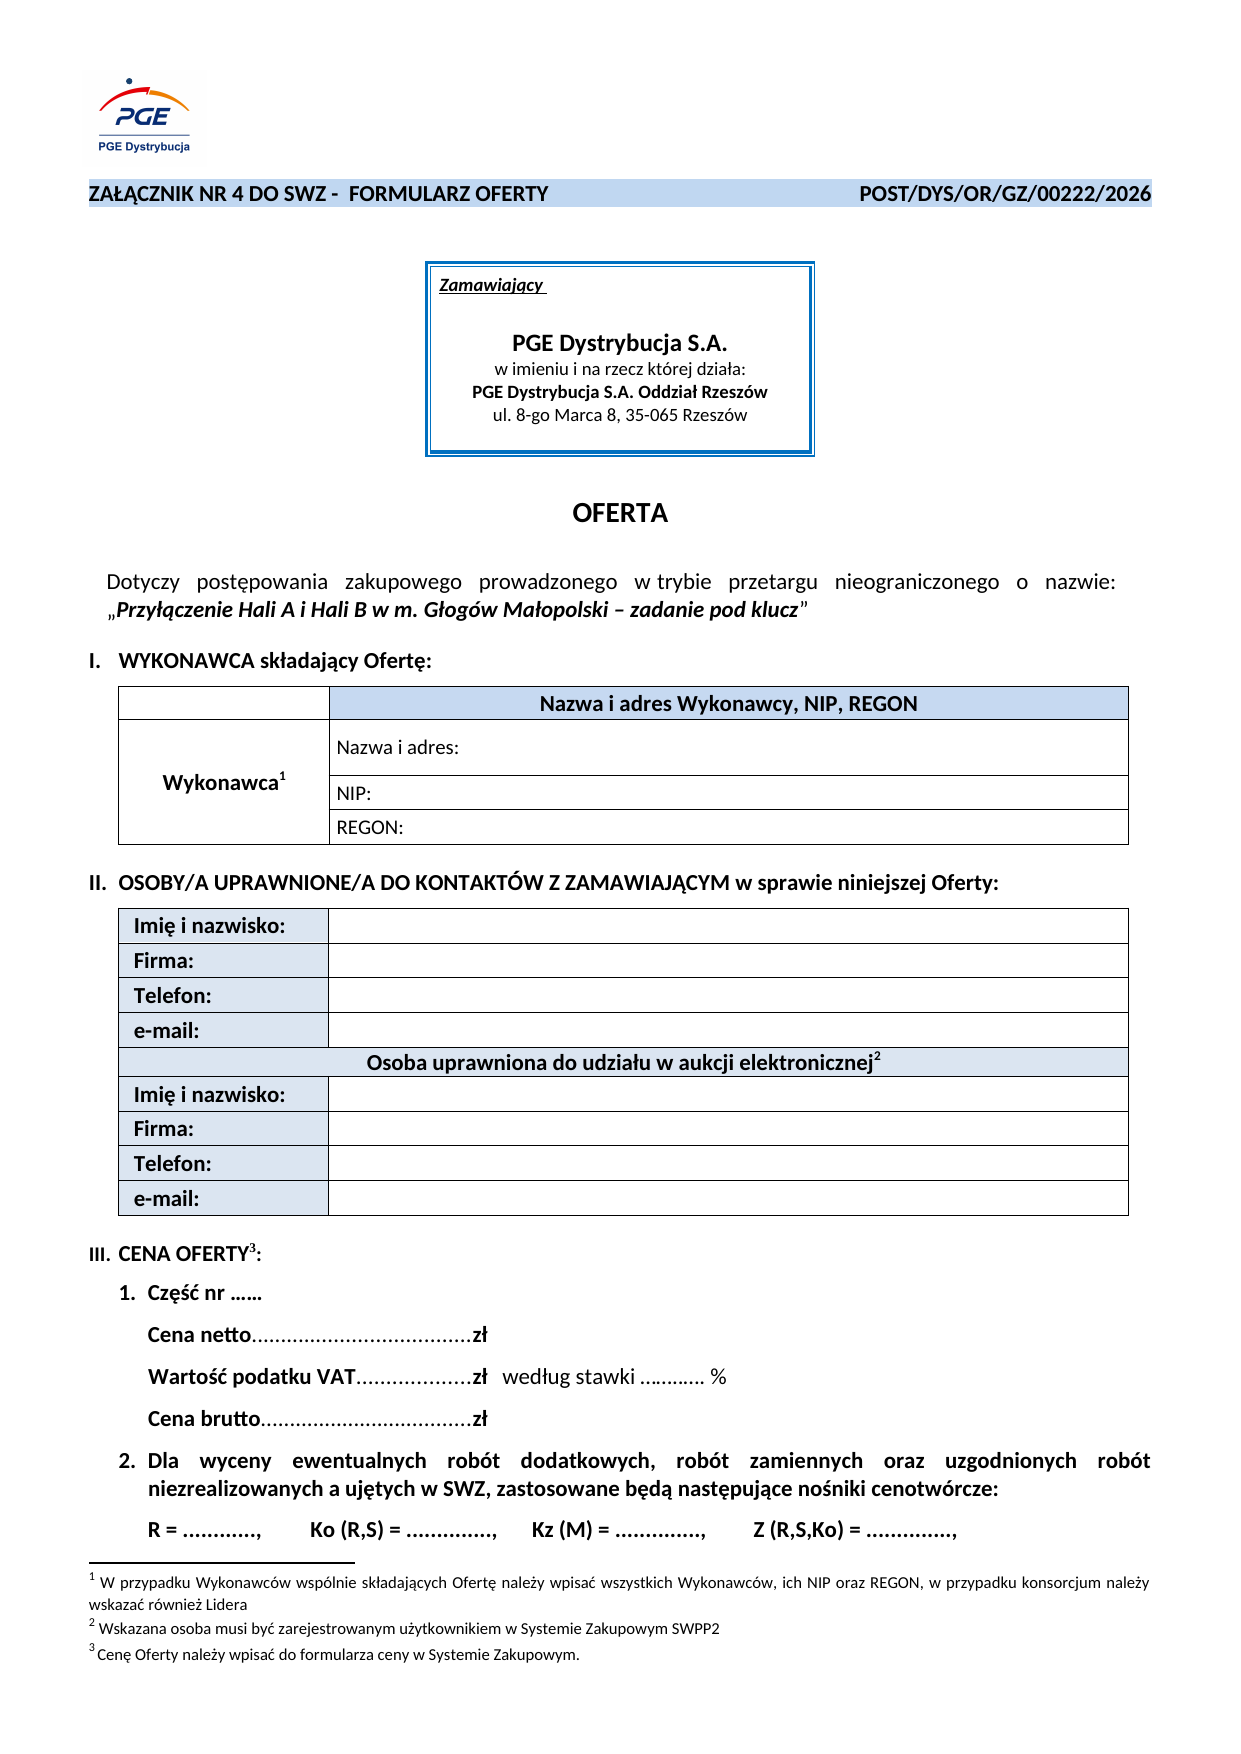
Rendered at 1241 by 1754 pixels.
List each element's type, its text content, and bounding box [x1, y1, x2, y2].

text WYKONAWCA składający Ofertę: [89, 648, 1152, 673]
table_cell REGON: [330, 810, 1128, 844]
table_cell Firma: [119, 1112, 328, 1145]
text OSOBY/A UPRAWNIONE/A DO KONTAKTÓW Z ZAMAWIAJĄCYM w sprawie niniejszej Oferty: [89, 870, 1152, 895]
table_header [329, 909, 1128, 942]
table_cell Firma: [119, 944, 328, 977]
picture [82, 70, 207, 167]
text Dotyczy postępowania zakupowego prowadzonego w trybie przetargu nieograniczonego o nazwie: „Przyłączenie Hali A i Hali B w m. Głogów Małopolski – zadanie pod klucz” [106, 567, 1134, 623]
table_cell Telefon: [119, 1146, 328, 1180]
table_cell Wykonawca [119, 720, 329, 844]
table_cell e-mail: [119, 1181, 328, 1215]
table_cell [329, 978, 1128, 1012]
table_cell Telefon: [119, 978, 328, 1012]
table_cell [329, 1112, 1128, 1145]
subtitle OFERTA [89, 494, 1152, 530]
text R = ............, Ko (R,S) = .............., Kz (M) = .............., Z (R,S,Ko) = .............., [148, 1515, 1152, 1543]
table_cell Imię i nazwisko: [119, 1077, 328, 1111]
table_cell Osoba uprawniona do udziału w aukcji elektronicznej [119, 1048, 1128, 1076]
table_cell [329, 1181, 1128, 1215]
table_header Zamawiający PGE Dystrybucja S.A. w imieniu i na rzecz której działa: PGE Dystrybucja S.A. Oddział Rzeszów ul. 8-go Marca 8, 35-065 Rzeszów [431, 267, 809, 450]
table_cell [329, 1077, 1128, 1111]
table_cell [329, 1013, 1128, 1047]
text Załącznik nr 4 do SWZ - formularz Oferty POST/DYS/OR/GZ/00222/2026 [89, 179, 1152, 207]
text Cena brutto zł [148, 1404, 1152, 1432]
text Cena netto zł [148, 1321, 1152, 1348]
table_cell [329, 944, 1128, 977]
text CENA OFERTY: [89, 1241, 1152, 1266]
table_header Nazwa i adres Wykonawcy, NIP, REGON [330, 687, 1128, 719]
table_cell [329, 1146, 1128, 1180]
table_cell e-mail: [119, 1013, 328, 1047]
text Dla wyceny ewentualnych robót dodatkowych, robót zamiennych oraz uzgodnionych robót niezrealizowanych a ujętych w SWZ, zastosowane będą następujące nośniki cenotwórcze: [118, 1446, 1152, 1502]
text Część nr …… [118, 1278, 1152, 1307]
table_cell Nazwa i adres: [330, 720, 1128, 774]
table_header [119, 687, 329, 719]
table_header Imię i nazwisko: [119, 909, 328, 942]
text Wartość podatku VAT zł według stawki ……..…. % [148, 1362, 1152, 1391]
table_cell NIP: [330, 776, 1128, 809]
